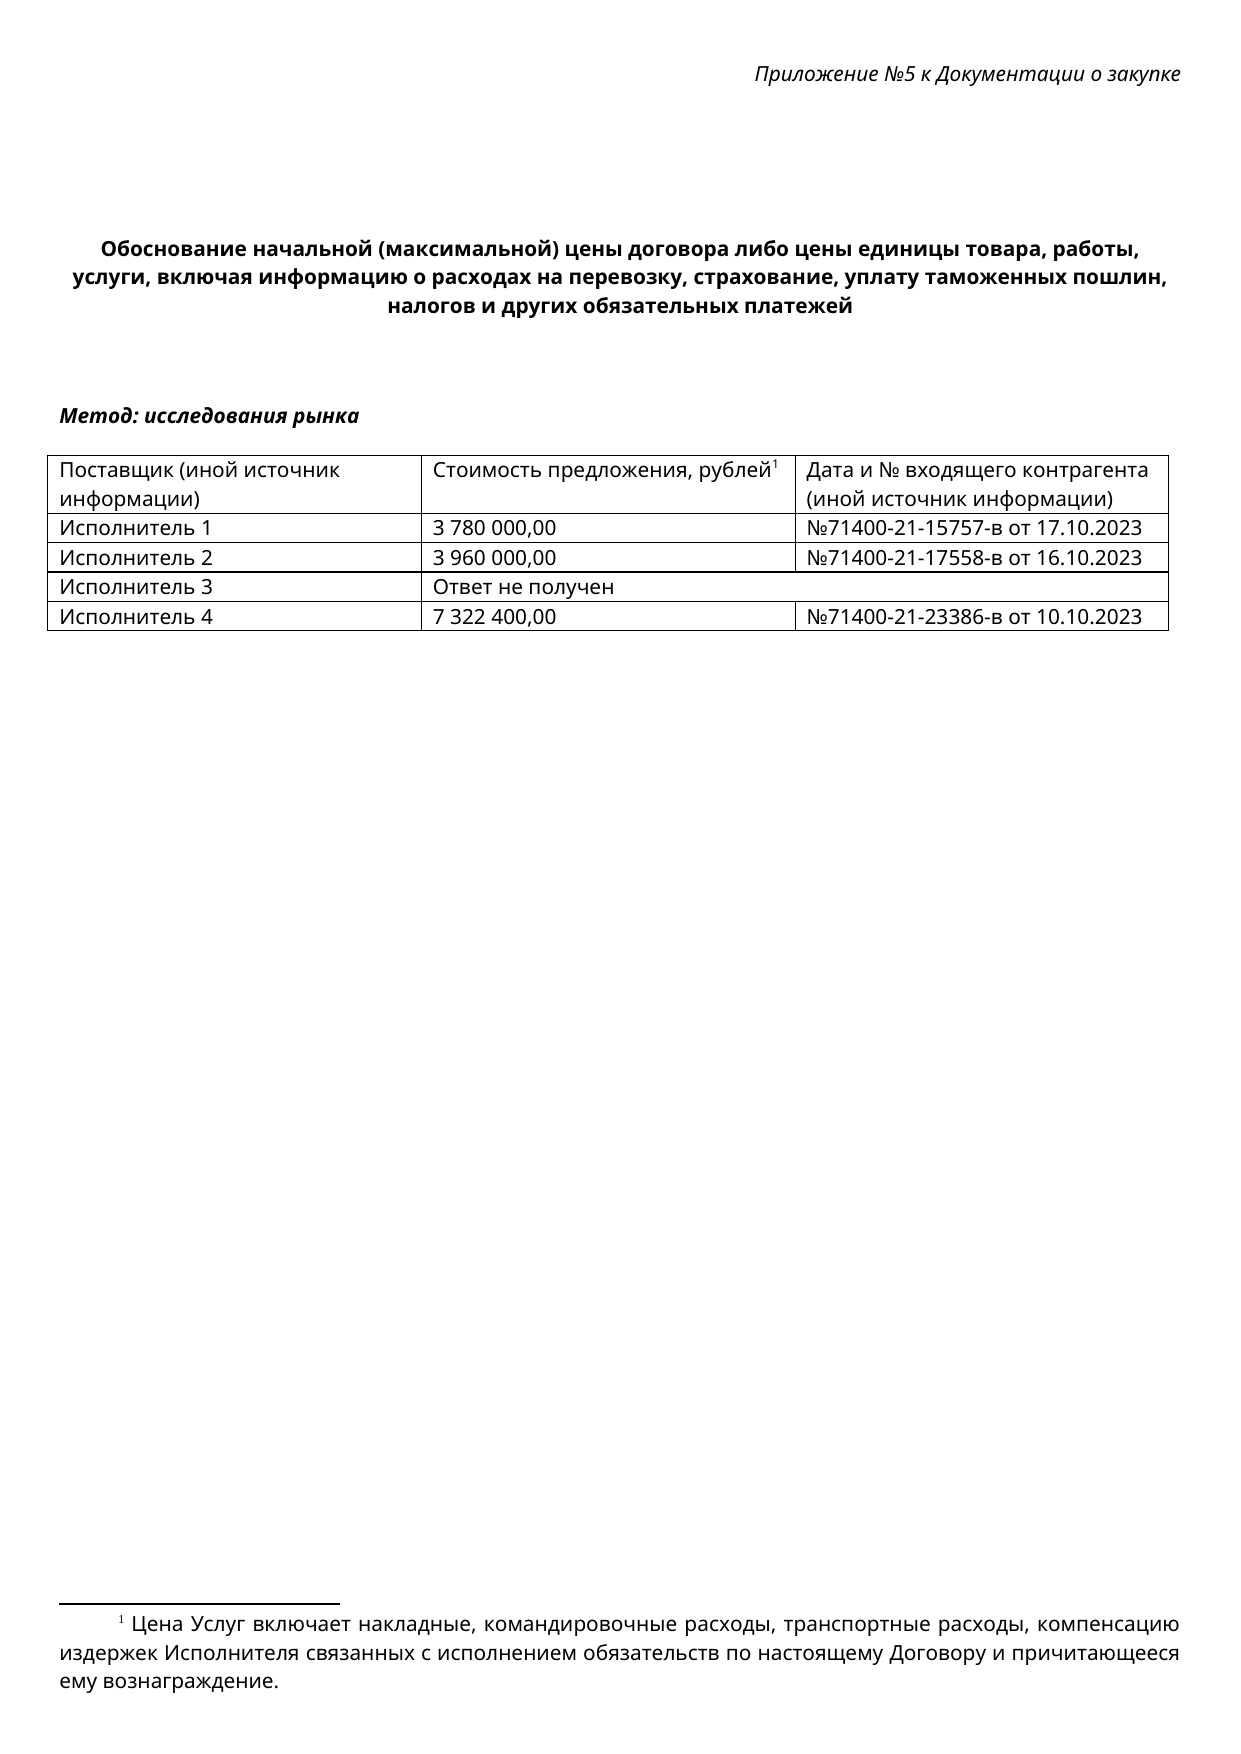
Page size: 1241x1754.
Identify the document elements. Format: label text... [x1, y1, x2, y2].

table_header Дата и № входящего контрагента (иной источник информации) [796, 456, 1168, 512]
table_cell №71400-21-17558-в от 16.10.2023 [796, 543, 1168, 571]
table_cell Исполнитель 2 [48, 543, 421, 571]
table_cell №71400-21-15757-в от 17.10.2023 [796, 514, 1168, 542]
table_cell Ответ не получен [422, 573, 1168, 601]
table_cell Исполнитель 3 [48, 573, 421, 601]
text Метод: исследования рынка [59, 401, 1181, 429]
list Приложение №5 к Документации о закупке [134, 59, 1181, 87]
table_cell 3 960 000,00 [422, 543, 795, 571]
text Обоснование начальной (максимальной) цены договора либо цены единицы товара, работы, услуги, включая информацию о расходах на перевозку, страхование, уплату таможенных пошлин, налогов и других обязательных платежей [59, 234, 1181, 319]
table_cell Исполнитель 4 [48, 602, 421, 630]
table_cell 7 322 400,00 [422, 602, 795, 630]
table_cell №71400-21-23386-в от 10.10.2023 [796, 602, 1168, 630]
table_cell Исполнитель 1 [48, 514, 421, 542]
table_header Поставщик (иной источник информации) [48, 456, 421, 512]
table_header Стоимость предложения, рублей [422, 456, 795, 512]
table_cell 3 780 000,00 [422, 514, 795, 542]
